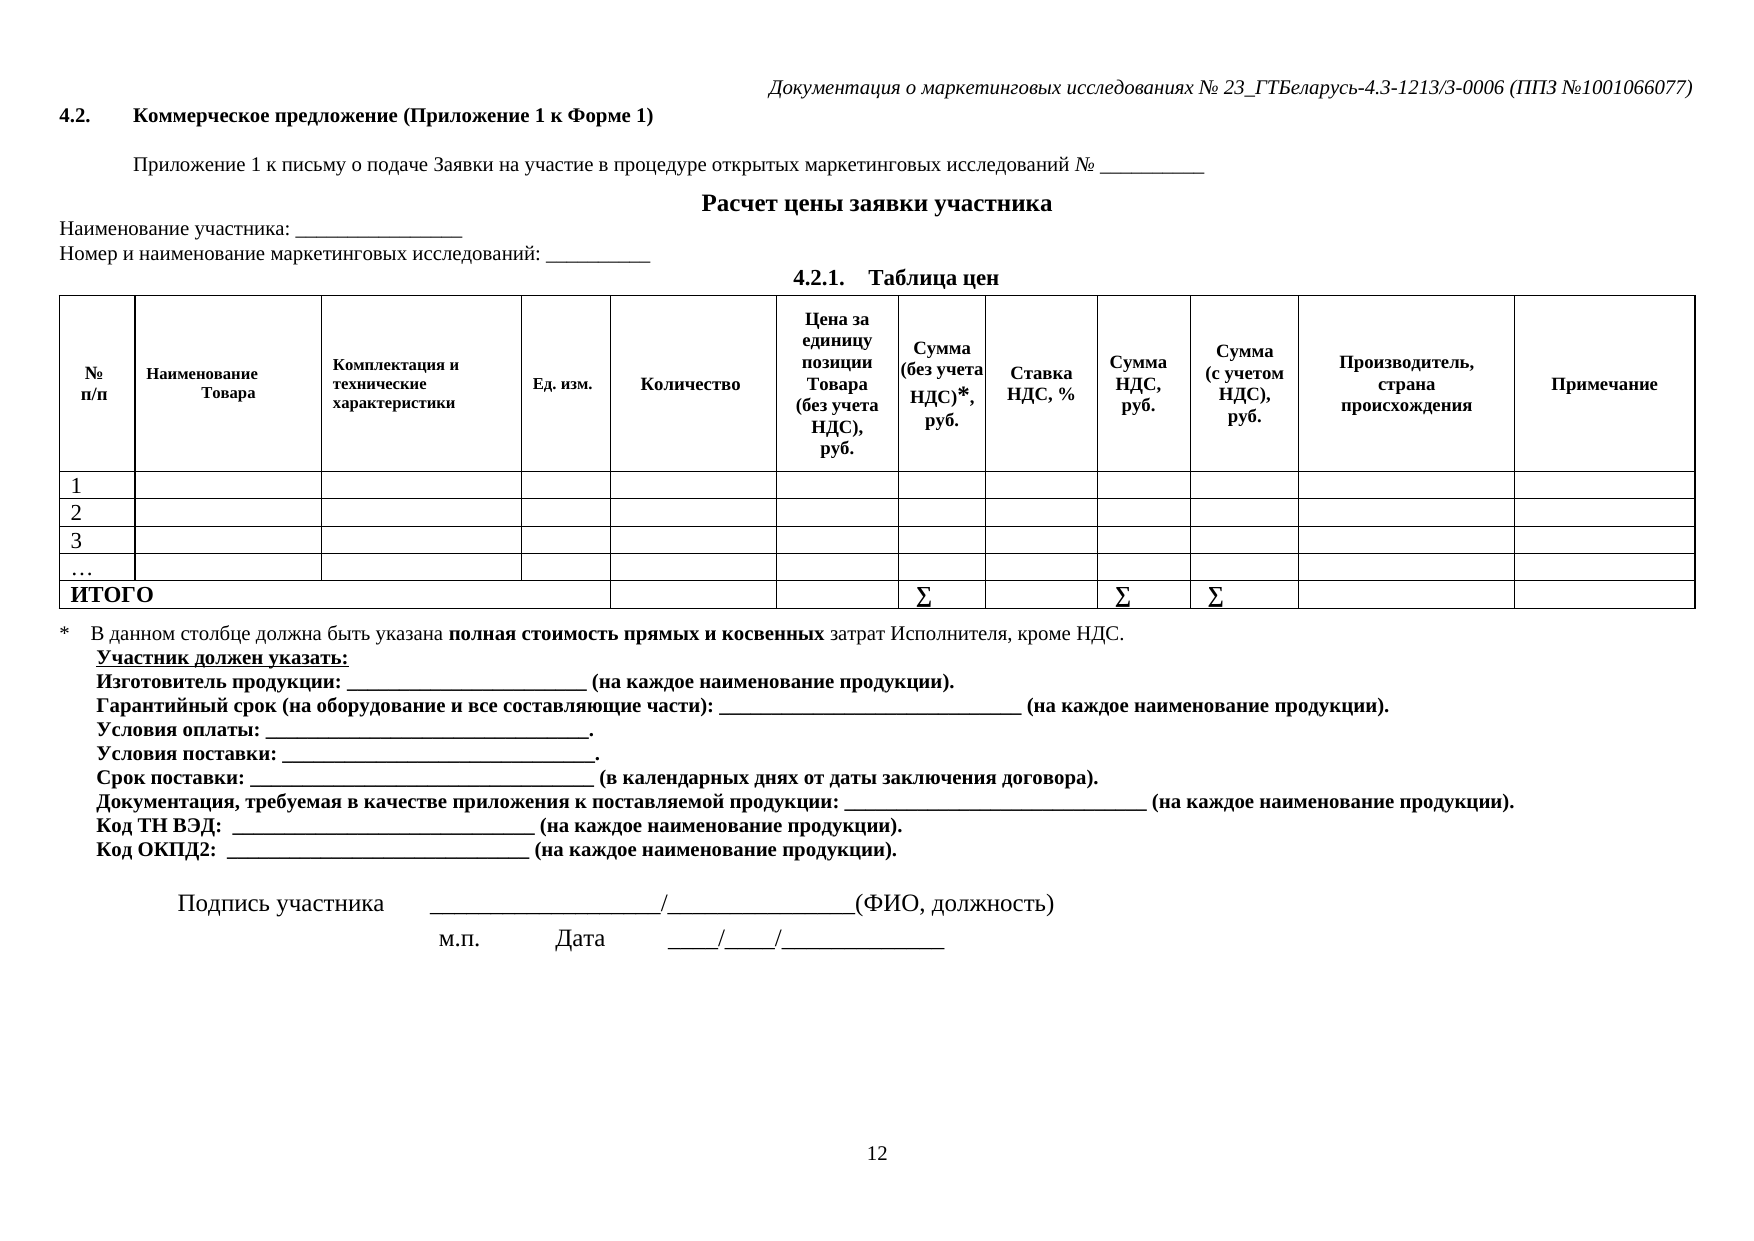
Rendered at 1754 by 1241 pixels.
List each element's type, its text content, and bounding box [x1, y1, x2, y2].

table_cell ∑ [899, 581, 985, 608]
text Изготовитель продукции: _______________________ (на каждое наименование продукции). [96, 669, 1695, 693]
table_cell [611, 581, 776, 608]
table_header Количество [611, 296, 776, 471]
text Приложение 1 к письму о подаче Заявки на участие в процедуре открытых маркетинговых исследований № __________ [59, 152, 1695, 176]
table_cell [1098, 527, 1190, 553]
table_header Примечание [1515, 296, 1694, 471]
table_cell [522, 554, 610, 580]
table_header Сумма (без учета НДС)*, руб. [899, 296, 985, 471]
table_cell [1515, 554, 1694, 580]
table_header Ставка НДС, % [986, 296, 1097, 471]
text Гарантийный срок (на оборудование и все составляющие части): _____________________________ (на каждое наименование продукции). [96, 693, 1695, 717]
table_cell [899, 499, 985, 526]
text Условия оплаты: _______________________________. [96, 717, 1695, 741]
list Коммерческое предложение (Приложение 1 к Форме 1) [59, 103, 1695, 127]
table_cell [899, 527, 985, 553]
table_cell [986, 581, 1097, 608]
text Расчет цены заявки участника [59, 188, 1695, 216]
table_cell [522, 472, 610, 498]
table_cell [1191, 554, 1298, 580]
table_cell [1098, 499, 1190, 526]
table_cell [1515, 527, 1694, 553]
table_cell [1299, 499, 1514, 526]
table_cell ИТОГО [60, 581, 610, 608]
table_cell [136, 472, 321, 498]
table_cell [1515, 472, 1694, 498]
table_header Ед. изм. [522, 296, 610, 471]
table_cell [322, 499, 521, 526]
table_cell [777, 472, 898, 498]
table_cell [1515, 499, 1694, 526]
table_cell [777, 554, 898, 580]
table_cell [899, 472, 985, 498]
text м.п. Дата ____/____/_____________ [326, 923, 1695, 952]
table_header Наименование Товара [136, 296, 321, 471]
list Таблица цен [97, 264, 1695, 291]
text Участник должен указать: [96, 645, 1695, 669]
text * В данном столбце должна быть указана полная стоимость прямых и косвенных затрат Исполнителя, кроме НДС. [59, 621, 1695, 645]
text Номер и наименование маркетинговых исследований: __________ [59, 240, 1695, 264]
table_cell [611, 499, 776, 526]
table_cell [611, 472, 776, 498]
table_cell … [60, 554, 134, 580]
table_cell ∑ [1098, 581, 1190, 608]
table_cell [1098, 554, 1190, 580]
table_cell [777, 499, 898, 526]
table_cell ∑ [1191, 581, 1298, 608]
table_cell 2 [60, 499, 134, 526]
text Код ТН ВЭД: _____________________________ (на каждое наименование продукции). [96, 813, 1695, 837]
table_cell [522, 527, 610, 553]
table_header Сумма (с учетом НДС), руб. [1191, 296, 1298, 471]
table_header Сумма НДС, руб. [1098, 296, 1190, 471]
text Код ОКПД2: _____________________________ (на каждое наименование продукции). [96, 837, 1695, 861]
table_cell [136, 499, 321, 526]
table_cell [1299, 527, 1514, 553]
table_header Комплектация и технические характеристики [322, 296, 521, 471]
text Документация, требуемая в качестве приложения к поставляемой продукции: _____________________________ (на каждое наименование продукции). [96, 789, 1695, 813]
table_cell [1299, 472, 1514, 498]
table_cell 1 [60, 472, 134, 498]
table_cell [1191, 527, 1298, 553]
text Наименование участника: ________________ [59, 216, 1695, 240]
table_cell [322, 472, 521, 498]
table_cell [986, 554, 1097, 580]
table_cell [899, 554, 985, 580]
text Срок поставки: _________________________________ (в календарных днях от даты заключения договора). [96, 765, 1695, 789]
table_cell [986, 499, 1097, 526]
table_cell [611, 554, 776, 580]
table_cell [611, 527, 776, 553]
table_cell [1191, 499, 1298, 526]
table_cell [1191, 472, 1298, 498]
table_cell [986, 527, 1097, 553]
table_cell [322, 527, 521, 553]
table_cell [1515, 581, 1694, 608]
table_cell [777, 581, 898, 608]
text Подпись участника /_______________(ФИО, должность) [96, 888, 1695, 917]
table_cell [1098, 472, 1190, 498]
table_cell [522, 499, 610, 526]
table_header Цена за единицу позиции Товара (без учета НДС), руб. [777, 296, 898, 471]
table_cell [1299, 554, 1514, 580]
table_cell [777, 527, 898, 553]
table_cell [136, 527, 321, 553]
table_cell [986, 472, 1097, 498]
table_cell [322, 554, 521, 580]
table_header № п/п [60, 296, 134, 471]
table_cell 3 [60, 527, 134, 553]
text Условия поставки: ______________________________. [96, 741, 1695, 765]
table_cell [1299, 581, 1514, 608]
table_header Производитель, страна происхождения [1299, 296, 1514, 471]
table_cell [136, 554, 321, 580]
